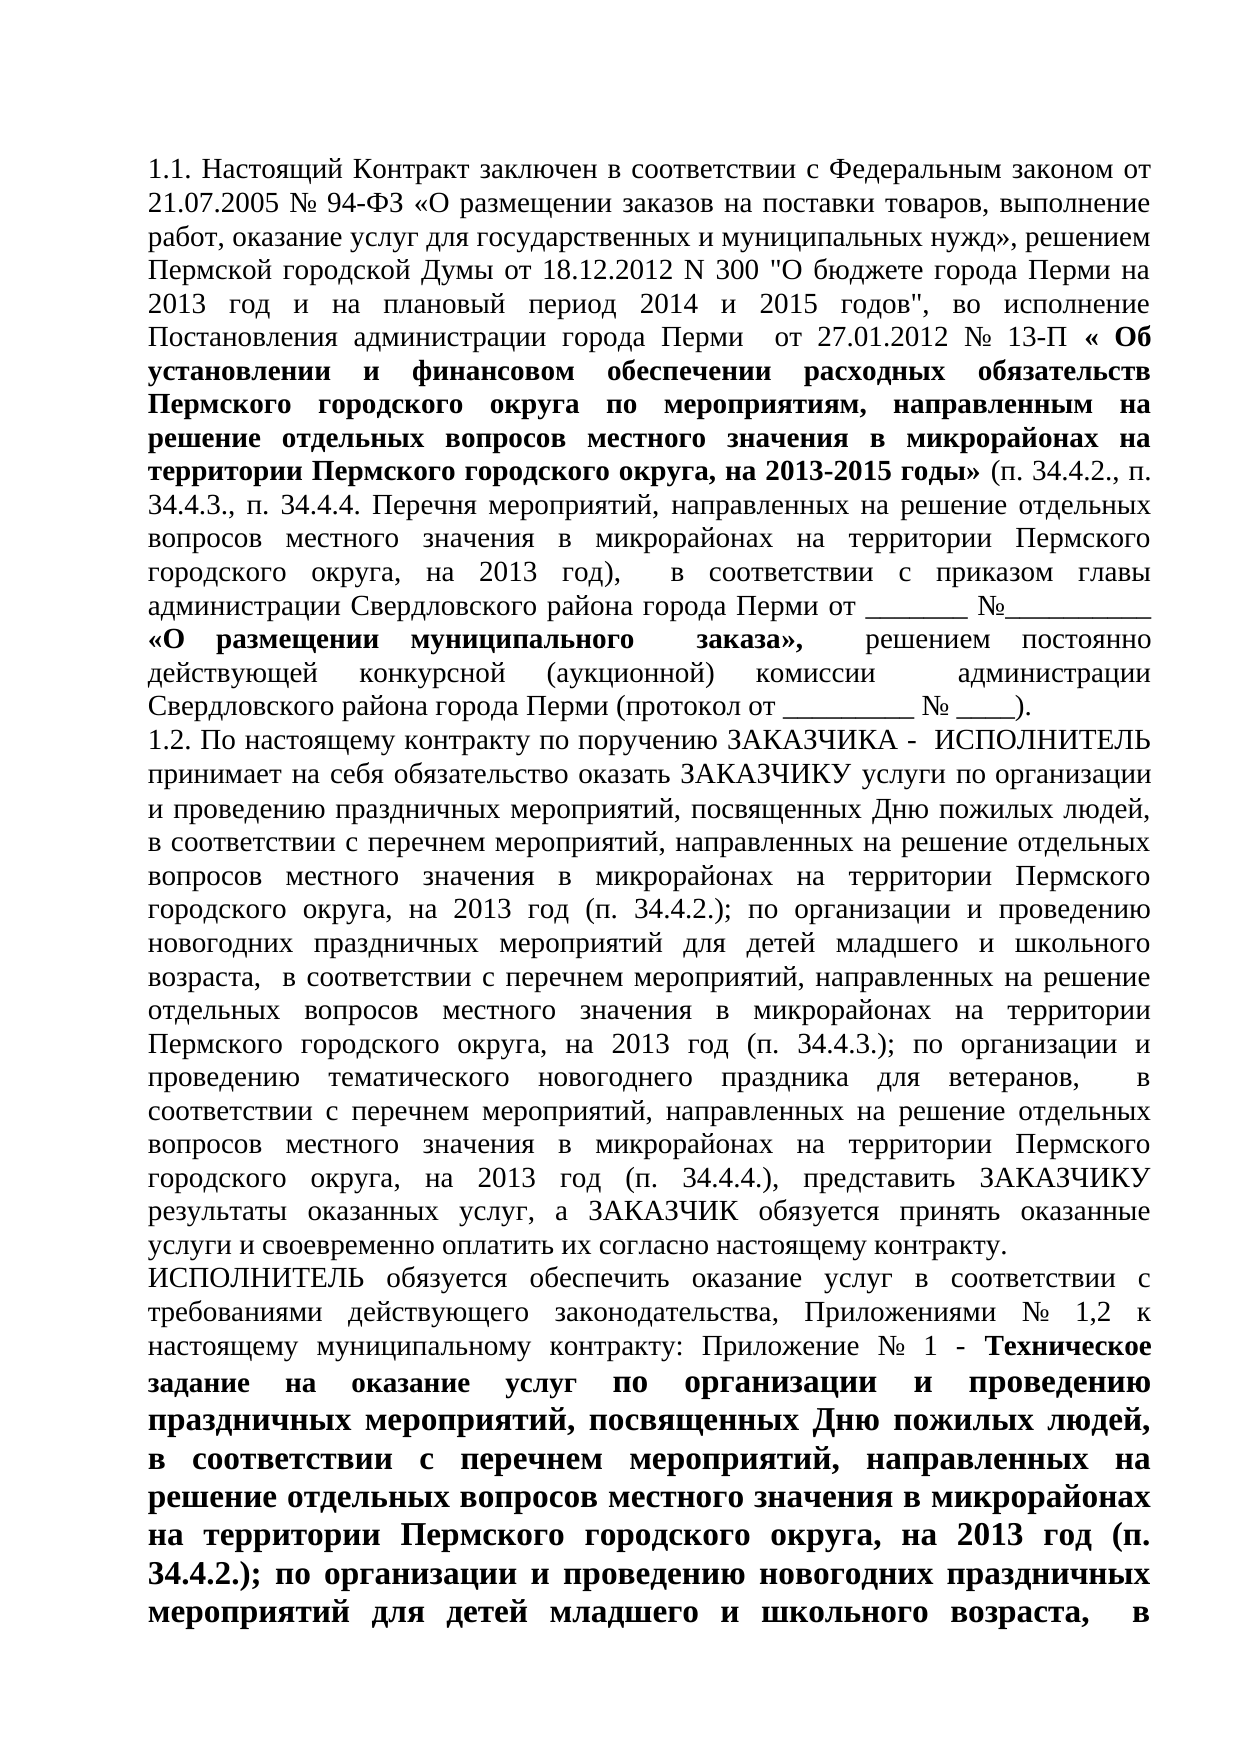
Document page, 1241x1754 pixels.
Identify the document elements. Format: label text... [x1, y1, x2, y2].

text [148, 1261, 1152, 1629]
text 1.1. Настоящий Контракт заключен в соответствии с Федеральным законом от 21.07.2005 № 94-ФЗ «О размещении заказов на поставки товаров, выполнение работ, оказание услуг для государственных и муниципальных нужд», решением Пермской городской Думы от 18.12.2012 N 300 "О бюджете города Перми на 2013 год и на плановый период 2014 и 2015 годов", во исполнение Постановления администрации города Перми от 27.01.2012 № 13-П « Об установлении и финансовом обеспечении расходных обязательств Пермского городского округа по мероприятиям, направленным на решение отдельных вопросов местного значения в микрорайонах на территории Пермского городского округа, на 2013-2015 годы» (п. 34.4.2., п. 34.4.3., п. 34.4.4. Перечня мероприятий, направленных на решение отдельных вопросов местного значения в микрорайонах на территории Пермского городского округа, на 2013 год), в соответствии с приказом главы администрации Свердловского района города Перми от _______ №__________ «О размещении муниципального заказа», решением постоянно действующей конкурсной (аукционной) комиссии администрации Свердловского района города Перми (протокол от _________ № ____). [148, 152, 1152, 722]
text 1.2. По настоящему контракту по поручению ЗАКАЗЧИКА - ИСПОЛНИТЕЛЬ принимает на себя обязательство оказать ЗАКАЗЧИКУ услуги по организации и проведению праздничных мероприятий, посвященных Дню пожилых людей, в соответствии с перечнем мероприятий, направленных на решение отдельных вопросов местного значения в микрорайонах на территории Пермского городского округа, на 2013 год (п. 34.4.2.); по организации и проведению новогодних праздничных мероприятий для детей младшего и школьного возраста, в соответствии с перечнем мероприятий, направленных на решение отдельных вопросов местного значения в микрорайонах на территории Пермского городского округа, на 2013 год (п. 34.4.3.); по организации и проведению тематического новогоднего праздника для ветеранов, в соответствии с перечнем мероприятий, направленных на решение отдельных вопросов местного значения в микрорайонах на территории Пермского городского округа, на 2013 год (п. 34.4.4.), представить ЗАКАЗЧИКУ результаты оказанных услуг, а ЗАКАЗЧИК обязуется принять оказанные услуги и своевременно оплатить их согласно настоящему контракту. [148, 722, 1152, 1261]
